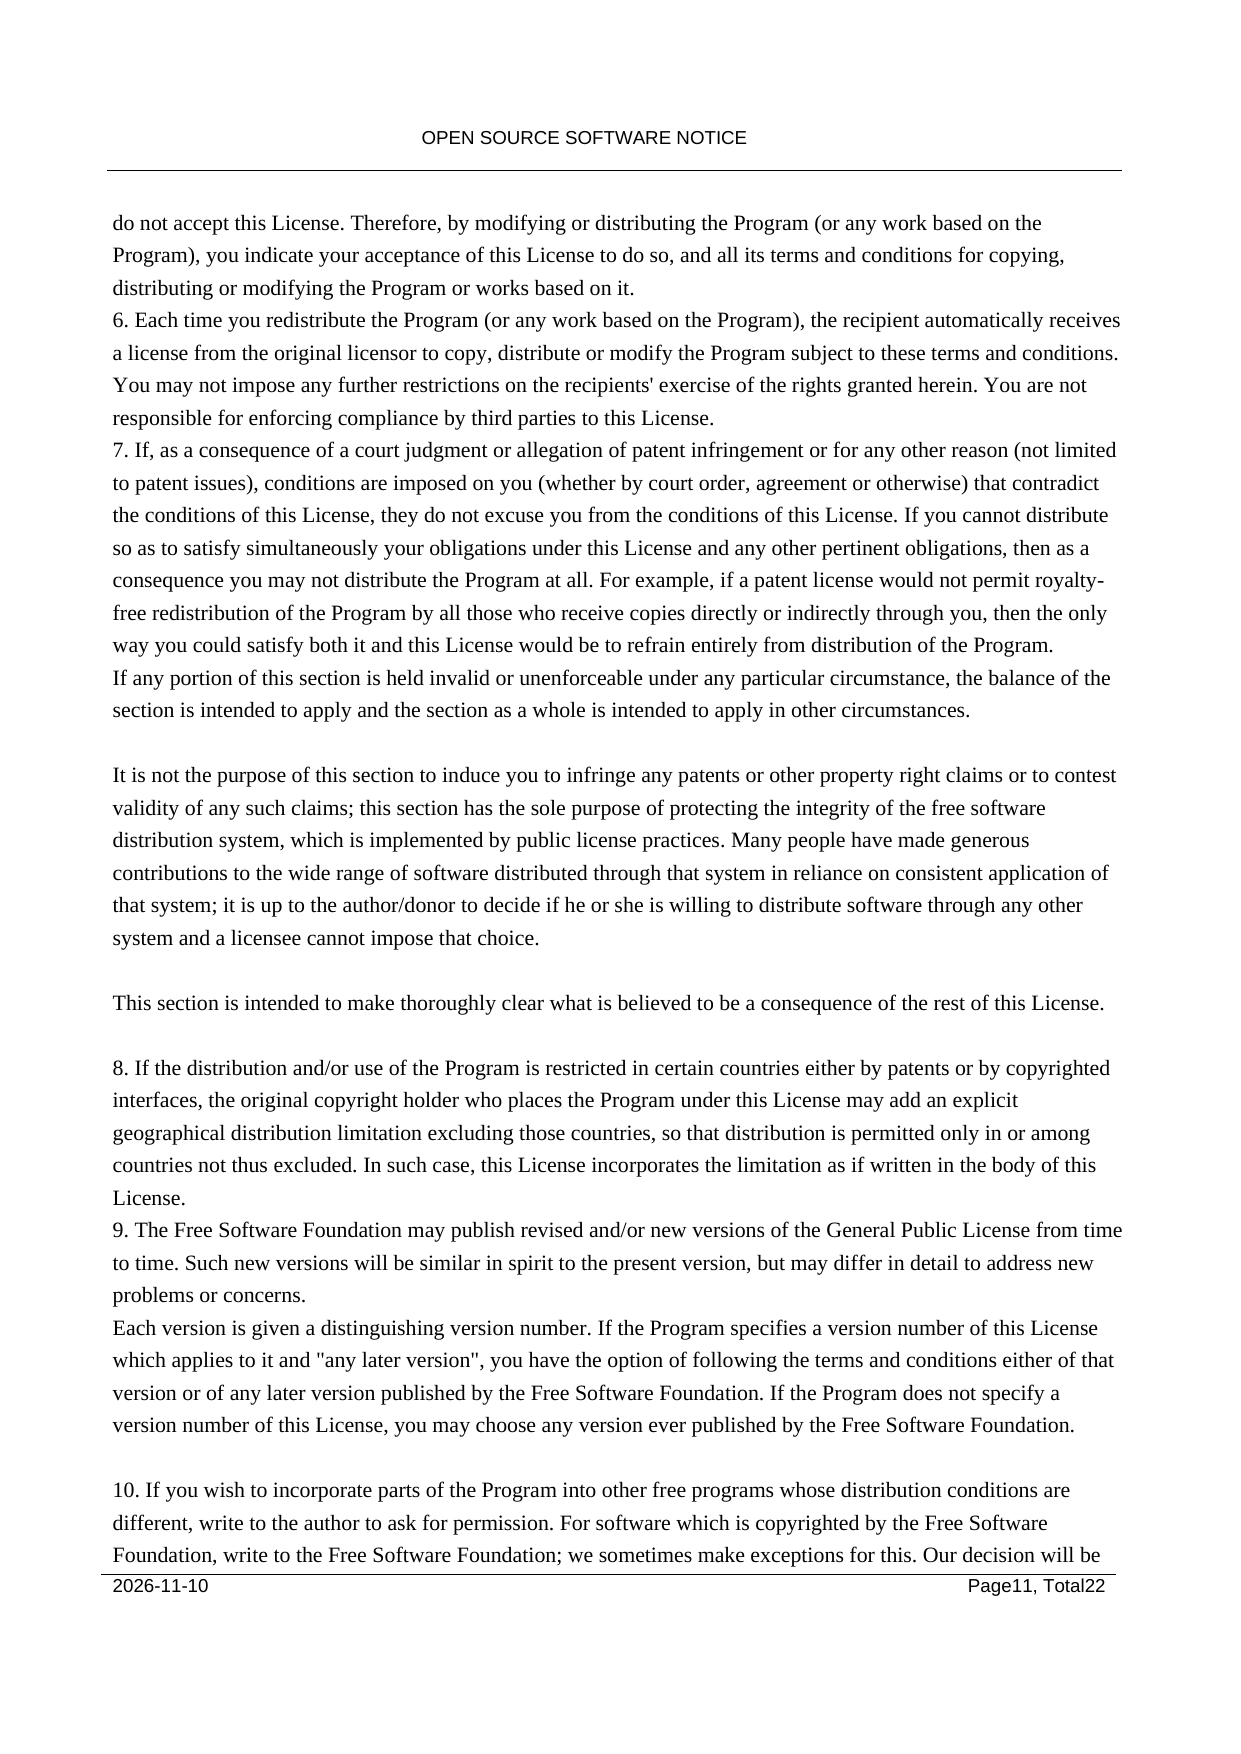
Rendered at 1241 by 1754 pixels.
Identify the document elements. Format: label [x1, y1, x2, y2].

text [112, 206, 1128, 1571]
